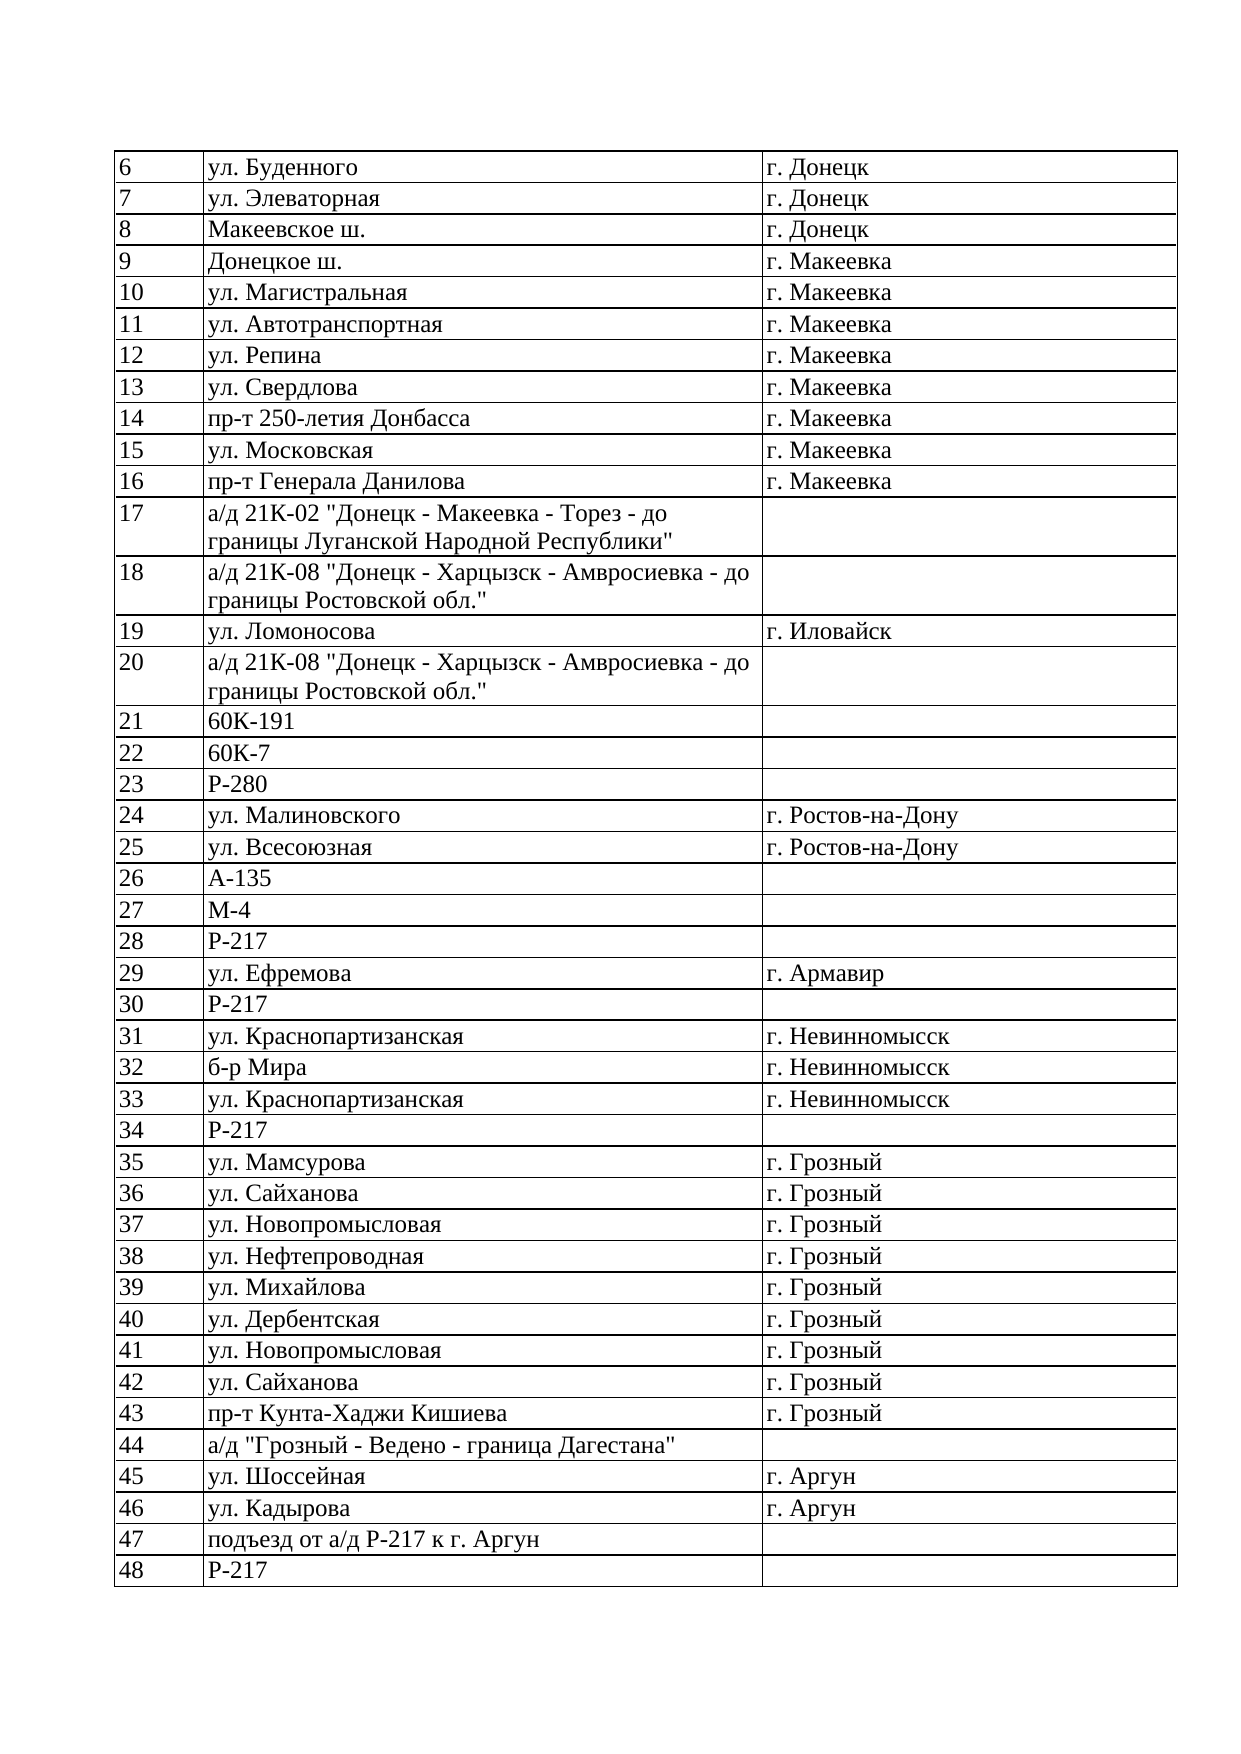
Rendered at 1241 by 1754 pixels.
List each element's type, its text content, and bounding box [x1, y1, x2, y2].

table_cell подъезд от а/д Р-217 к г. Аргун [204, 1524, 762, 1554]
table_cell 13 [115, 371, 203, 402]
table_cell г. Грозный [763, 1303, 1177, 1334]
table_cell ул. Новопромысловая [204, 1336, 762, 1365]
table_cell 23 [115, 769, 203, 799]
table_cell ул. Краснопартизанская [204, 1084, 762, 1114]
table_cell [763, 925, 1177, 956]
table_cell [763, 1114, 1177, 1145]
table_cell г. Грозный [763, 1208, 1177, 1239]
table_cell ул. Малиновского [204, 801, 762, 831]
table_cell г. Невинномысск [763, 1051, 1177, 1082]
table_cell пр-т Генерала Данилова [204, 466, 762, 496]
table_cell ул. Сайханова [204, 1178, 762, 1208]
table_cell б-р Мира [204, 1052, 762, 1082]
table_cell [763, 646, 1177, 705]
table_cell ул. Московская [204, 435, 762, 464]
table_cell г. Макеевка [763, 307, 1177, 339]
table_cell [763, 1554, 1177, 1586]
table_cell 31 [115, 1020, 203, 1051]
table_cell ул. Мамсурова [204, 1147, 762, 1177]
table_cell г. Макеевка [763, 370, 1177, 402]
table_cell 41 [115, 1335, 203, 1365]
table_cell [763, 705, 1177, 736]
table_cell г. Макеевка [763, 433, 1177, 464]
table_cell М-4 [204, 895, 762, 925]
table_cell 17 [115, 497, 203, 555]
table_cell 40 [115, 1304, 203, 1334]
table_cell г. Макеевка [763, 465, 1177, 496]
table_cell 33 [115, 1083, 203, 1114]
table_cell Р-217 [204, 927, 762, 956]
table_cell Донецкое ш. [204, 246, 762, 276]
table_cell 42 [115, 1366, 203, 1397]
table_cell ул. Дербентская [204, 1304, 762, 1334]
table_cell г. Макеевка [763, 402, 1177, 433]
table_cell 24 [115, 800, 203, 831]
table_cell 60К-191 [204, 706, 762, 736]
table_cell 15 [115, 434, 203, 464]
table_cell [763, 555, 1177, 614]
table_cell ул. Краснопартизанская [204, 1021, 762, 1051]
table_cell пр-т 250-летия Донбасса [204, 403, 762, 433]
table_cell [763, 1428, 1177, 1460]
table_cell 25 [115, 832, 203, 862]
table_cell Р-217 [204, 1556, 762, 1586]
table_cell ул. Всесоюзная [204, 832, 762, 862]
table_cell [763, 736, 1177, 768]
table_cell ул. Шоссейная [204, 1461, 762, 1491]
table_cell 6 [115, 152, 203, 181]
table_cell г. Грозный [763, 1177, 1177, 1208]
table_cell г. Грозный [763, 1145, 1177, 1177]
table_cell г. Грозный [763, 1365, 1177, 1397]
table_cell Р-280 [204, 769, 762, 799]
table_cell [763, 768, 1177, 799]
table_cell [763, 496, 1177, 555]
table_cell пр-т Кунта-Хаджи Кишиева [204, 1398, 762, 1428]
table_cell 11 [115, 308, 203, 339]
table_cell 37 [115, 1209, 203, 1239]
table_cell ул. Кадырова [204, 1493, 762, 1523]
table_cell 29 [115, 958, 203, 988]
table_cell ул. Магистральная [204, 277, 762, 307]
table_cell 16 [115, 466, 203, 496]
table_cell 35 [115, 1146, 203, 1177]
table_cell 20 [115, 647, 203, 705]
table_cell Макеевское ш. [204, 215, 762, 244]
table_cell г. Аргун [763, 1460, 1177, 1491]
table_cell 21 [115, 706, 203, 736]
table_cell 22 [115, 737, 203, 768]
table_cell г. Грозный [763, 1334, 1177, 1365]
table_cell ул. Сайханова [204, 1367, 762, 1397]
table_cell г. Невинномысск [763, 1019, 1177, 1051]
table_cell 60К-7 [204, 738, 762, 768]
table_cell г. Донецк [763, 213, 1177, 244]
table_cell г. Ростов-на-Дону [763, 799, 1177, 831]
table_cell г. Макеевка [763, 339, 1177, 370]
table_cell ул. Элеваторная [204, 183, 762, 213]
table_cell ул. Ломоносова [204, 616, 762, 646]
table_cell ул. Буденного [204, 152, 762, 181]
table_cell 32 [115, 1052, 203, 1082]
table_cell а/д "Грозный - Ведено - граница Дагестана" [204, 1430, 762, 1460]
table_cell ул. Свердлова [204, 372, 762, 402]
table_cell 30 [115, 989, 203, 1019]
table_cell а/д 21К-08 "Донецк - Харцызск - Амвросиевка - до границы Ростовской обл." [204, 647, 762, 705]
table_cell г. Грозный [763, 1271, 1177, 1302]
table_cell 8 [115, 214, 203, 244]
table_cell г. Донецк [763, 181, 1177, 213]
table_cell ул. Автотранспортная [204, 309, 762, 339]
table_cell 44 [115, 1429, 203, 1460]
table_cell 12 [115, 340, 203, 370]
table_cell ул. Михайлова [204, 1273, 762, 1302]
table_cell А-135 [204, 864, 762, 893]
table_cell ул. Новопромысловая [204, 1210, 762, 1239]
table_cell 45 [115, 1461, 203, 1491]
table_cell [763, 1523, 1177, 1554]
table_cell г. Иловайск [763, 614, 1177, 646]
table_cell [763, 988, 1177, 1019]
table_cell ул. Репина [204, 340, 762, 370]
table_cell 18 [115, 556, 203, 614]
table_cell г. Макеевка [763, 276, 1177, 307]
table_cell Р-217 [204, 1115, 762, 1145]
table_cell ул. Ефремова [204, 958, 762, 988]
table_cell 7 [115, 183, 203, 213]
table_cell 28 [115, 926, 203, 956]
table_cell 46 [115, 1492, 203, 1523]
table_cell 9 [115, 245, 203, 276]
table_cell 34 [115, 1115, 203, 1145]
table_cell а/д 21К-02 "Донецк - Макеевка - Торез - до границы Луганской Народной Республики" [204, 498, 762, 555]
table_cell 26 [115, 863, 203, 893]
table_cell г. Ростов-на-Дону [763, 831, 1177, 862]
table_cell 38 [115, 1241, 203, 1271]
table_cell г. Аргун [763, 1491, 1177, 1523]
table_cell г. Грозный [763, 1240, 1177, 1271]
table_cell г. Макеевка [763, 244, 1177, 276]
table_cell г. Грозный [763, 1397, 1177, 1428]
table_cell г. Невинномысск [763, 1082, 1177, 1114]
table_cell 48 [115, 1555, 203, 1586]
table_cell 39 [115, 1272, 203, 1302]
table_cell [763, 894, 1177, 925]
table_cell Р-217 [204, 990, 762, 1019]
table_cell 47 [115, 1524, 203, 1554]
table_cell [763, 862, 1177, 893]
table_cell 19 [115, 615, 203, 646]
table_cell 10 [115, 277, 203, 307]
table_cell 14 [115, 403, 203, 433]
table_cell г. Армавир [763, 956, 1177, 988]
table_cell 43 [115, 1398, 203, 1428]
table_cell г. Донецк [763, 152, 1177, 181]
table_cell 36 [115, 1178, 203, 1208]
table_cell 27 [115, 895, 203, 925]
table_cell а/д 21К-08 "Донецк - Харцызск - Амвросиевка - до границы Ростовской обл." [204, 557, 762, 614]
table_cell ул. Нефтепроводная [204, 1241, 762, 1271]
